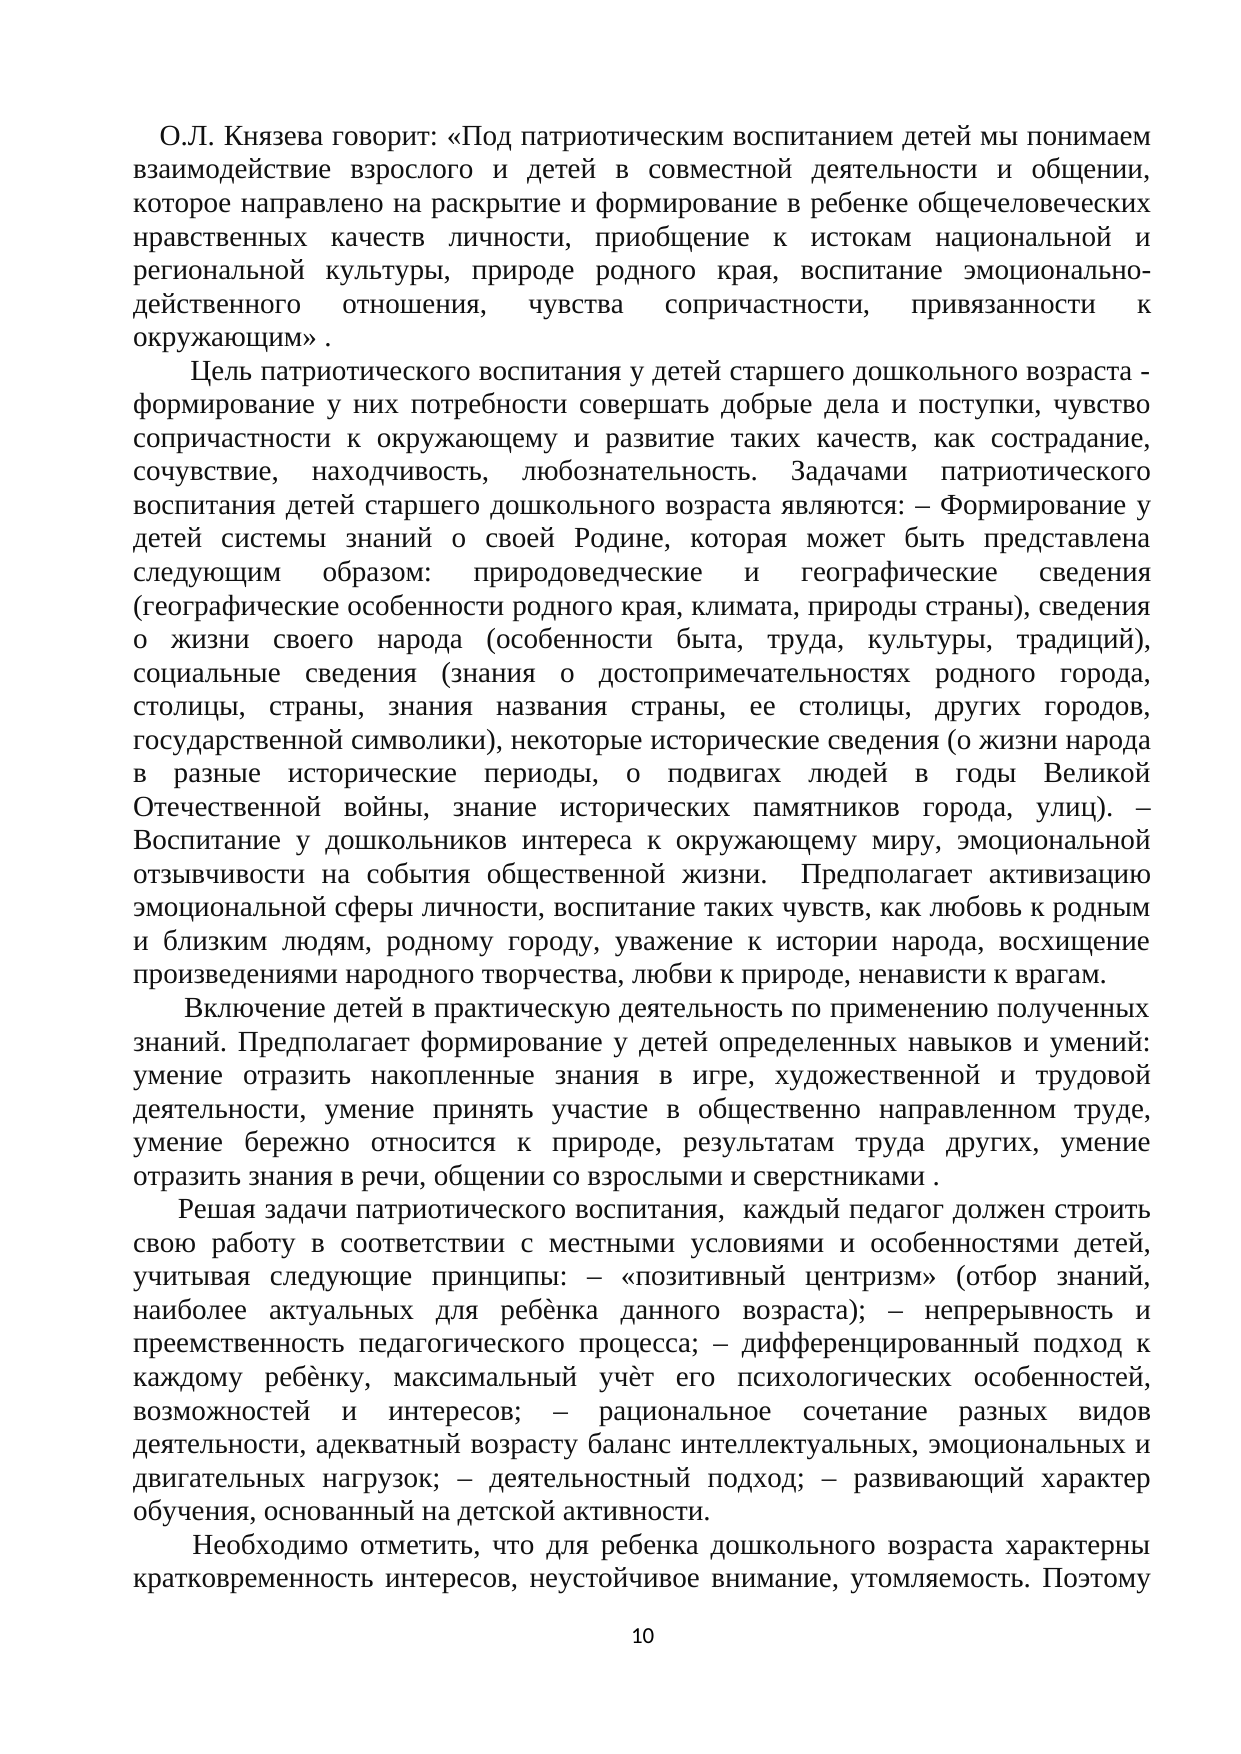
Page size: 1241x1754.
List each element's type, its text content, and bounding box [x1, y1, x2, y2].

text Включение детей в практическую деятельность по применению полученных знаний. Предполагает формирование у детей определенных навыков и умений: умение отразить накопленные знания в игре, художественной и трудовой деятельности, умение принять участие в общественно направленном труде, умение бережно относится к природе, результатам труда других, умение отразить знания в речи, общении со взрослыми и сверстниками . [133, 990, 1152, 1191]
text О.Л. Князева говорит: «Под патриотическим воспитанием детей мы понимаем взаимодействие взрослого и детей в совместной деятельности и общении, которое направлено на раскрытие и формирование в ребенке общечеловеческих нравственных качеств личности, приобщение к истокам национальной и региональной культуры, природе родного края, воспитание эмоционально-действенного отношения, чувства сопричастности, привязанности к окружающим» . [133, 118, 1152, 353]
text Решая задачи патриотического воспитания, каждый педагог должен строить свою работу в соответствии с местными условиями и особенностями детей, учитывая следующие принципы: – «позитивный центризм» (отбор знаний, наиболее актуальных для ребѐнка данного возраста); – непрерывность и преемственность педагогического процесса; – дифференцированный подход к каждому ребѐнку, максимальный учѐт его психологических особенностей, возможностей и интересов; – рациональное сочетание разных видов деятельности, адекватный возрасту баланс интеллектуальных, эмоциональных и двигательных нагрузок; – деятельностный подход; – развивающий характер обучения, основанный на детской активности. [133, 1191, 1152, 1527]
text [133, 1527, 1152, 1594]
text Цель патриотического воспитания у детей старшего дошкольного возраста - формирование у них потребности совершать добрые дела и поступки, чувство сопричастности к окружающему и развитие таких качеств, как сострадание, сочувствие, находчивость, любознательность. Задачами патриотического воспитания детей старшего дошкольного возраста являются: – Формирование у детей системы знаний о своей Родине, которая может быть представлена следующим образом: природоведческие и географические сведения (географические особенности родного края, климата, природы страны), сведения о жизни своего народа (особенности быта, труда, культуры, традиций), социальные сведения (знания о достопримечательностях родного города, столицы, страны, знания названия страны, ее столицы, других городов, государственной символики), некоторые исторические сведения (о жизни народа в разные исторические периоды, о подвигах людей в годы Великой Отечественной войны, знание исторических памятников города, улиц). – Воспитание у дошкольников интереса к окружающему миру, эмоциональной отзывчивости на события общественной жизни. Предполагает активизацию эмоциональной сферы личности, воспитание таких чувств, как любовь к родным и близким людям, родному городу, уважение к истории народа, восхищение произведениями народного творчества, любви к природе, ненависти к врагам. [133, 353, 1152, 990]
